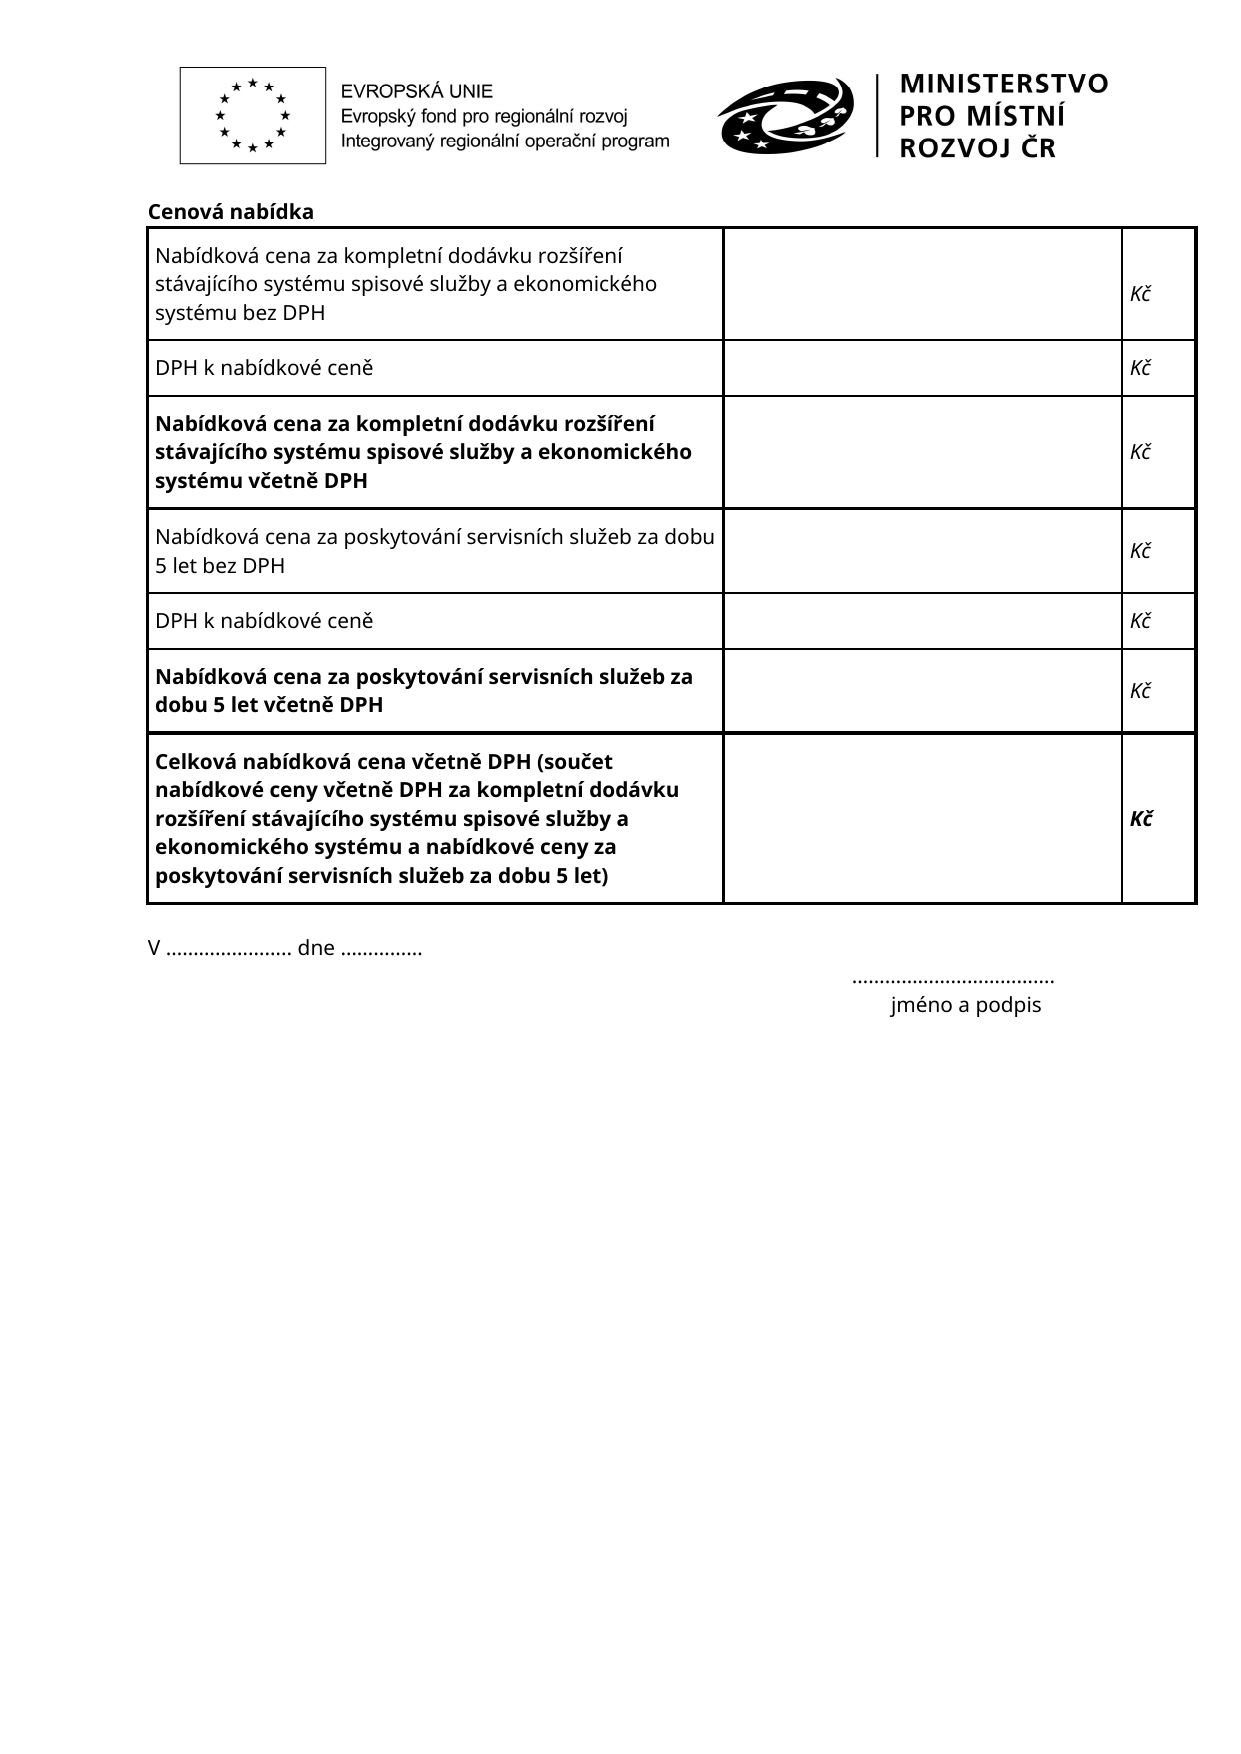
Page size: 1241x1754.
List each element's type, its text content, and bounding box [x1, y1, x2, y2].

table_cell Kč [1123, 735, 1194, 902]
table_cell [725, 510, 1121, 592]
table_cell Nabídková cena za kompletní dodávku rozšíření stávajícího systému spisové služby a ekonomického systému včetně DPH [149, 397, 722, 507]
table_header Nabídková cena za kompletní dodávku rozšíření stávajícího systému spisové služby a ekonomického systému bez DPH [149, 229, 722, 339]
table_cell DPH k nabídkové ceně [149, 341, 722, 394]
text V ………………….. dne …………… [148, 933, 1093, 962]
picture [147, 33, 1140, 197]
table_header [725, 229, 1121, 339]
table_cell Nabídková cena za poskytování servisních služeb za dobu 5 let včetně DPH [149, 650, 722, 731]
table_header Kč [1123, 229, 1194, 339]
table_cell Nabídková cena za poskytování servisních služeb za dobu 5 let bez DPH [149, 510, 722, 592]
table_cell Kč [1123, 397, 1194, 507]
table_cell [725, 594, 1121, 647]
text jméno a podpis [148, 990, 1093, 1018]
text Cenová nabídka [148, 182, 1093, 226]
text ………………………………. [148, 962, 1093, 990]
table_cell [725, 397, 1121, 507]
table_cell DPH k nabídkové ceně [149, 594, 722, 647]
table_cell Kč [1123, 510, 1194, 592]
table_cell Kč [1123, 650, 1194, 731]
table_cell [725, 341, 1121, 394]
table_cell Celková nabídková cena včetně DPH (součet nabídkové ceny včetně DPH za kompletní dodávku rozšíření stávajícího systému spisové služby a ekonomického systému a nabídkové ceny za poskytování servisních služeb za dobu 5 let) [149, 735, 722, 902]
table_cell Kč [1123, 341, 1194, 394]
table_cell [725, 735, 1121, 902]
table_cell Kč [1123, 594, 1194, 647]
table_cell [725, 650, 1121, 731]
